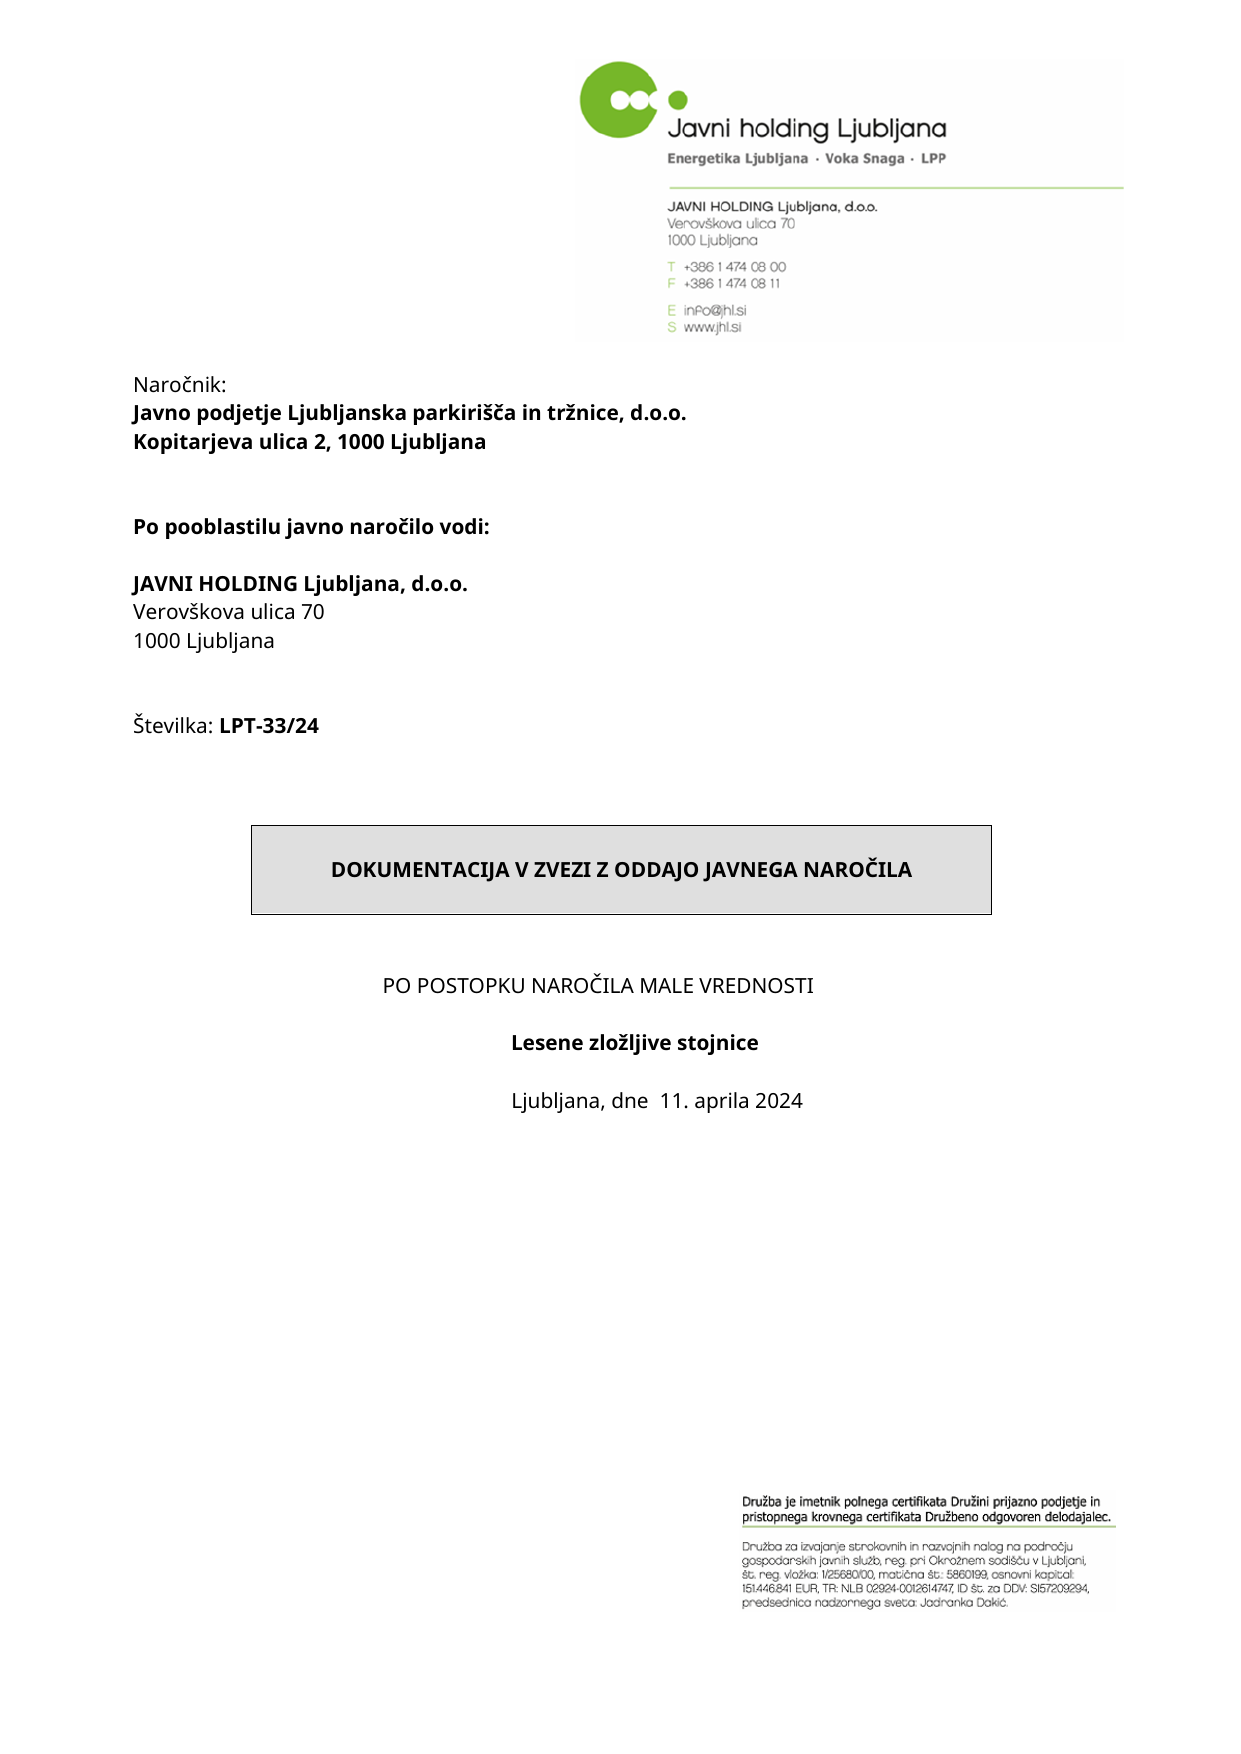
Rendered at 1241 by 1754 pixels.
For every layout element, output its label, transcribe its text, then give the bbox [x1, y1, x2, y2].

text Verovškova ulica 70 [133, 597, 1107, 626]
text Lesene zložljive stojnice [133, 1028, 1063, 1057]
text Javno podjetje Ljubljanska parkirišča in tržnice, d.o.o. [133, 398, 1107, 427]
text Naročnik: [133, 370, 974, 398]
text Ljubljana, dne 11. aprila 2024 [133, 1086, 1107, 1114]
text 1000 Ljubljana [133, 626, 1107, 654]
text Kopitarjeva ulica 2, 1000 Ljubljana [133, 427, 1107, 455]
text PO POSTOPKU NAROČILA MALE VREDNOSTI [133, 971, 1063, 1000]
picture [739, 1490, 1116, 1612]
text JAVNI HOLDING Ljubljana, d.o.o. [133, 569, 1107, 597]
text Po pooblastilu javno naročilo vodi: [133, 512, 1107, 541]
picture [575, 59, 1124, 342]
text Številka: LPT-33/24 [133, 711, 1107, 739]
table_header DOKUMENTACIJA V ZVEZI Z ODDAJO JAVNEGA NAROČILA [252, 826, 991, 913]
